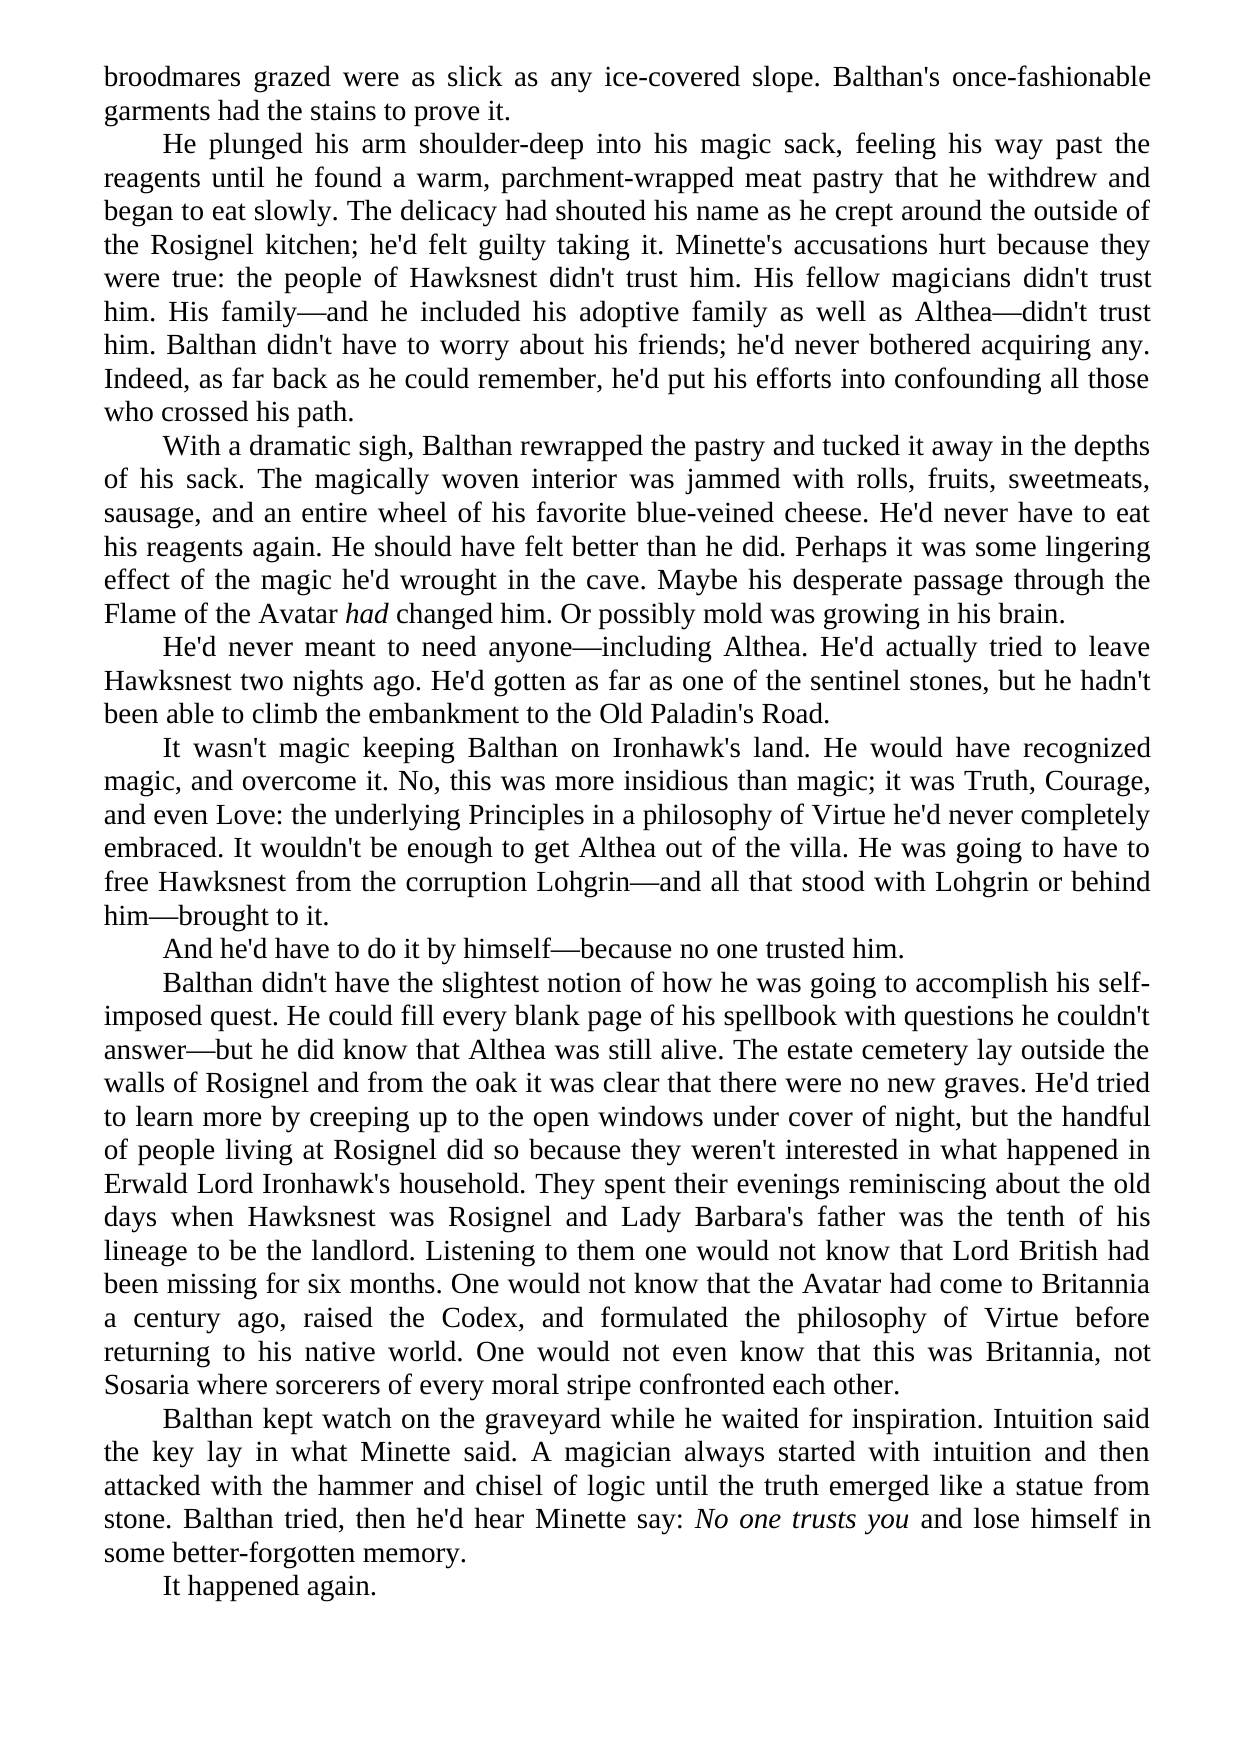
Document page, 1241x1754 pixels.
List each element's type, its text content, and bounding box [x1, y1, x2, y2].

text He plunged his arm shoulder-deep into his magic sack, feeling his way past the reagents until he found a warm, parchment-wrapped meat pastry that he withdrew and began to eat slowly. The delicacy had shouted his name as he crept around the outside of the Rosignel kitchen; he'd felt guilty taking it. Minette's accusations hurt because they were true: the people of Hawksnest didn't trust him. His fellow magicians didn't trust him. His family—and he included his adoptive family as well as Althea—didn't trust him. Balthan didn't have to worry about his friends; he'd never bothered acquiring any. Indeed, as far back as he could remember, he'd put his efforts into confounding all those who crossed his path. [103, 126, 1152, 428]
text Balthan kept watch on the graveyard while he waited for inspiration. Intuition said the key lay in what Minette said. A magician always started with intuition and then attacked with the hammer and chisel of logic until the truth emerged like a statue from stone. Balthan tried, then he'd hear Minette say: No one trusts you and lose himself in some better-forgotten memory. [103, 1401, 1152, 1568]
text He'd never meant to need anyone—including Althea. He'd actually tried to leave Hawksnest two nights ago. He'd gotten as far as one of the sentinel stones, but he hadn't been able to climb the embankment to the Old Paladin's Road. [103, 629, 1152, 730]
text It wasn't magic keeping Balthan on Ironhawk's land. He would have recognized magic, and overcome it. No, this was more insidious than magic; it was Truth, Courage, and even Love: the underlying Principles in a philosophy of Virtue he'd never completely embraced. It wouldn't be enough to get Althea out of the villa. He was going to have to free Hawksnest from the corruption Lohgrin—and all that stood with Lohgrin or behind him—brought to it. [103, 730, 1152, 931]
text Balthan didn't have the slightest notion of how he was going to accomplish his self-imposed quest. He could fill every blank page of his spellbook with questions he couldn't answer—but he did know that Althea was still alive. The estate cemetery lay outside the walls of Rosignel and from the oak it was clear that there were no new graves. He'd tried to learn more by creeping up to the open windows under cover of night, but the handful of people living at Rosignel did so because they weren't interested in what happened in Erwald Lord Ironhawk's household. They spent their evenings reminiscing about the old days when Hawksnest was Rosignel and Lady Barbara's father was the tenth of his lineage to be the landlord. Listening to them one would not know that Lord British had been missing for six months. One would not know that the Avatar had come to Britannia a century ago, raised the Codex, and formulated the philosophy of Virtue before returning to his native world. One would not even know that this was Britannia, not Sosaria where sorcerers of every moral stripe confronted each other. [103, 965, 1152, 1401]
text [103, 59, 1152, 126]
text With a dramatic sigh, Balthan rewrapped the pastry and tucked it away in the depths of his sack. The magically woven interior was jammed with rolls, fruits, sweetmeats, sausage, and an entire wheel of his favorite blue-veined cheese. He'd never have to eat his reagents again. He should have felt better than he did. Perhaps it was some lingering effect of the magic he'd wrought in the cave. Maybe his desperate passage through the Flame of the Avatar had changed him. Or possibly mold was growing in his brain. [103, 428, 1152, 629]
text And he'd have to do it by himself—because no one trusted him. [103, 931, 1152, 965]
text It happened again. [103, 1568, 1152, 1602]
